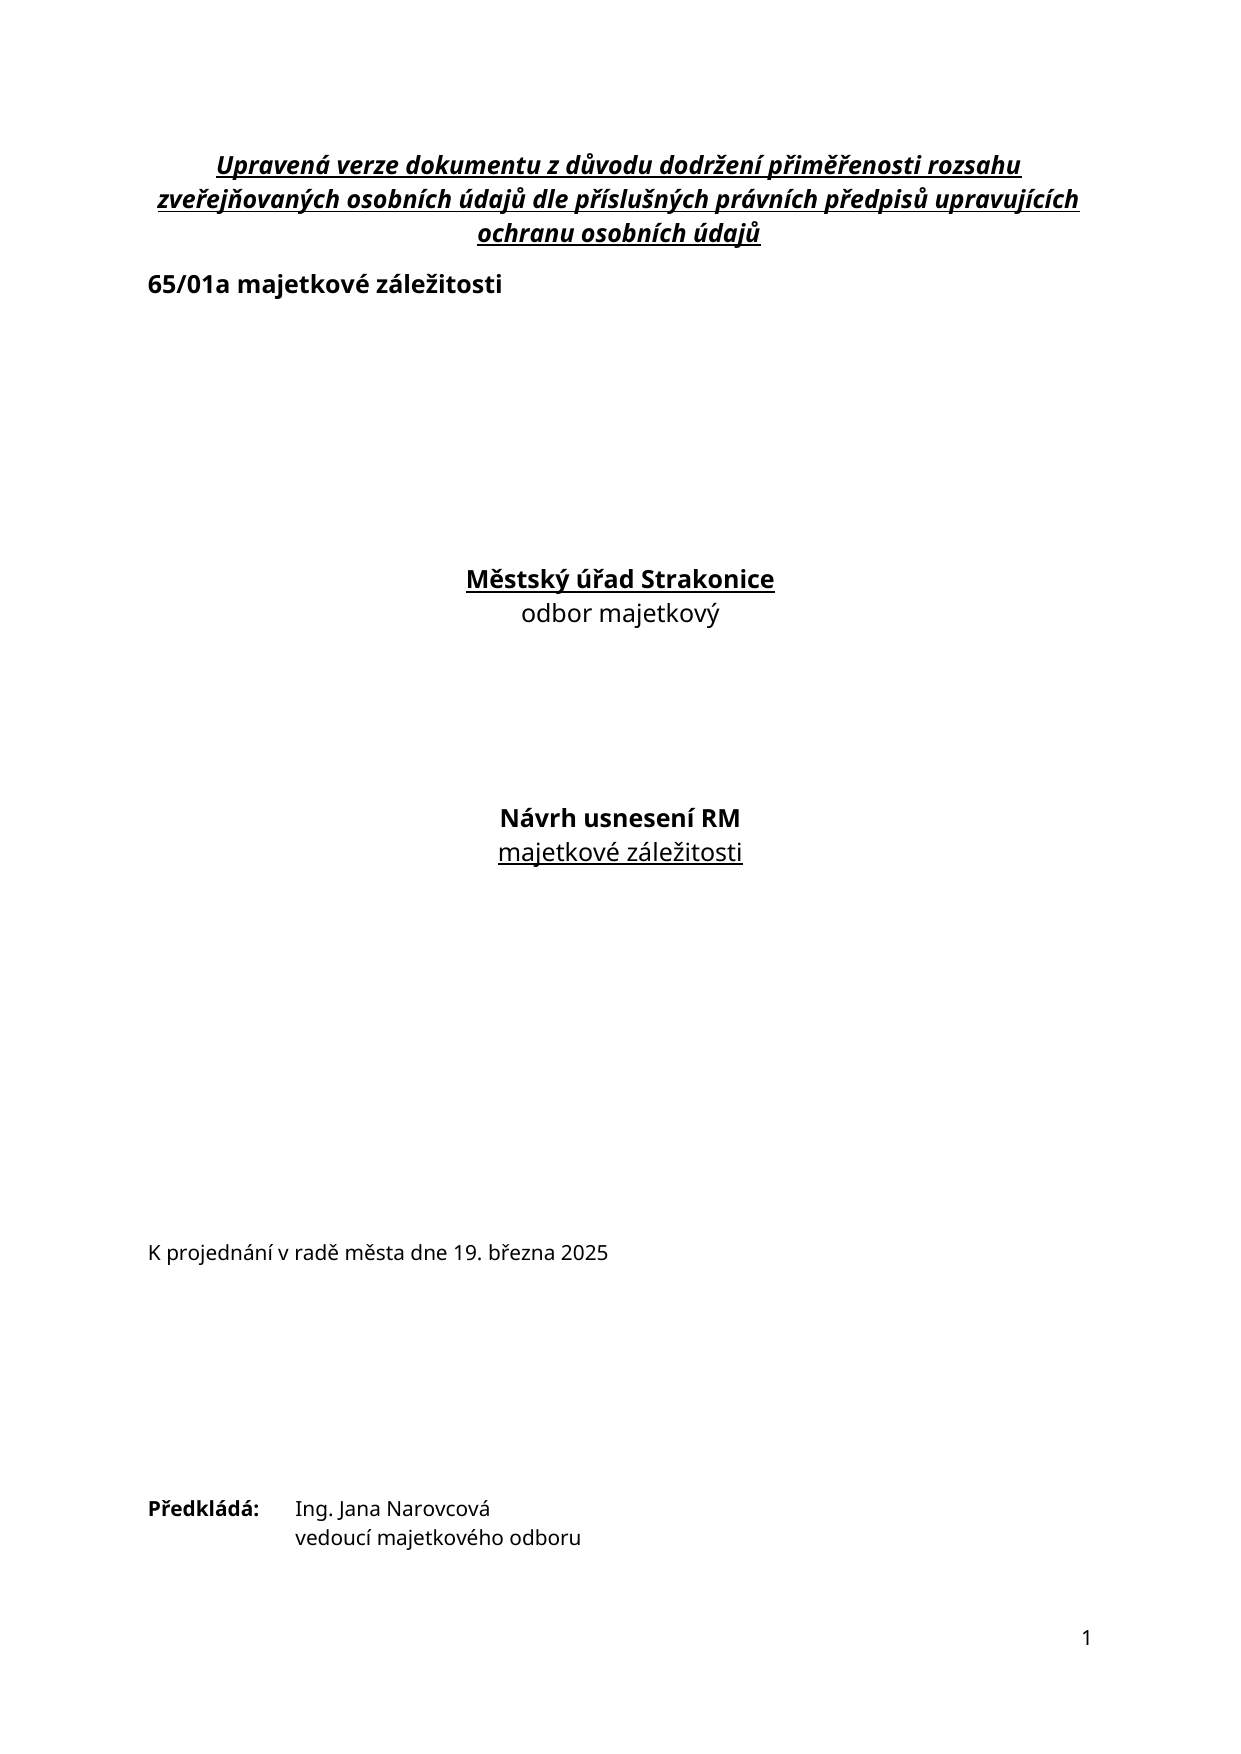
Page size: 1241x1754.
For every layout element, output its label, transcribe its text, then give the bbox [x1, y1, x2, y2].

text Městský úřad Strakonice [148, 562, 1093, 596]
text Předkládá: Ing. Jana Narovcová [148, 1494, 1093, 1523]
text 65/01a majetkové záležitosti [148, 266, 1093, 301]
text vedoucí majetkového odboru [148, 1523, 1093, 1551]
text Upravená verze dokumentu z důvodu dodržení přiměřenosti rozsahu zveřejňovaných osobních údajů dle příslušných právních předpisů upravujících ochranu osobních údajů [148, 148, 1093, 250]
text Návrh usnesení RM [148, 801, 1093, 834]
text K projednání v radě města dne 19. března 2025 [148, 1238, 1093, 1267]
text odbor majetkový [148, 596, 1093, 630]
text majetkové záležitosti [148, 834, 1093, 869]
